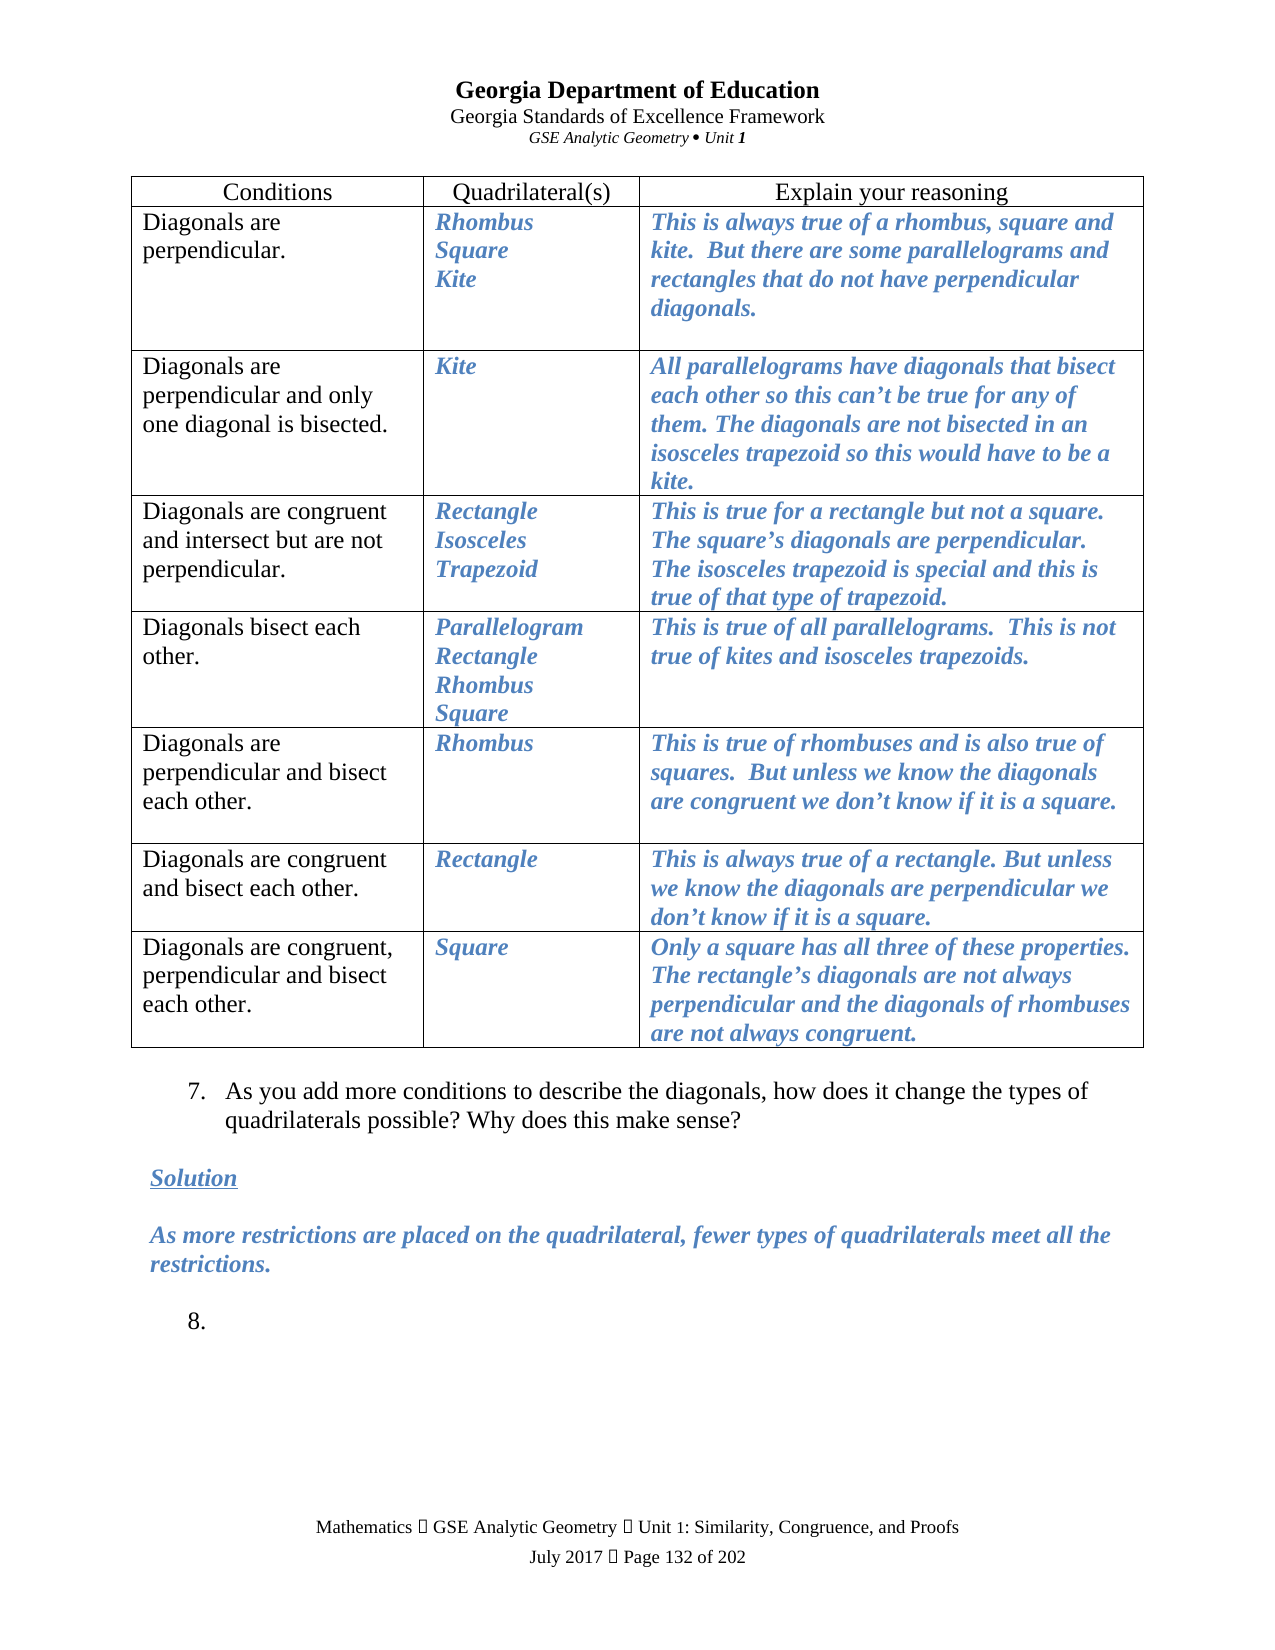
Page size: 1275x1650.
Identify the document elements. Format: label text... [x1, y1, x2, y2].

table_header Quadrilateral(s) [424, 177, 639, 206]
table_header Conditions [132, 177, 423, 206]
table_cell Rhombus [424, 728, 639, 843]
table_cell Diagonals are congruent and intersect but are not perpendicular. [132, 496, 423, 611]
table_cell This is true for a rectangle but not a square. The square’s diagonals are perpendicular. The isosceles trapezoid is special and this is true of that type of trapezoid. [640, 496, 1143, 611]
table_cell Rectangle [424, 844, 639, 931]
table_cell Diagonals are perpendicular and only one diagonal is bisected. [132, 351, 423, 495]
list As you add more conditions to describe the diagonals, how does it change the types of quadrilaterals possible? Why does this make sense? [187, 1076, 1125, 1134]
table_cell This is always true of a rectangle. But unless we know the diagonals are perpendicular we don’t know if it is a square. [640, 844, 1143, 931]
table_cell Kite [424, 351, 639, 495]
table_cell Rhombus Square Kite [424, 207, 639, 350]
table_cell This is true of rhombuses and is also true of squares. But unless we know the diagonals are congruent we don’t know if it is a square. [640, 728, 1143, 843]
table_header Explain your reasoning [640, 177, 1143, 206]
table_cell Rectangle Isosceles Trapezoid [424, 496, 639, 611]
table_cell Diagonals bisect each other. [132, 612, 423, 727]
table_cell Only a square has all three of these properties. The rectangle’s diagonals are not always perpendicular and the diagonals of rhombuses are not always congruent. [640, 932, 1143, 1047]
table_cell Diagonals are congruent, perpendicular and bisect each other. [132, 932, 423, 1047]
text As more restrictions are placed on the quadrilateral, fewer types of quadrilaterals meet all the restrictions. [150, 1220, 1125, 1278]
table_cell Square [424, 932, 639, 1047]
list Name each of the figures below using as many names as possible and state as many properties as you can about each figure. [187, 1306, 1125, 1335]
table_cell Diagonals are congruent and bisect each other. [132, 844, 423, 931]
table_cell All parallelograms have diagonals that bisect each other so this can’t be true for any of them. The diagonals are not bisected in an isosceles trapezoid so this would have to be a kite. [640, 351, 1143, 495]
text Solution [150, 1163, 1125, 1191]
table_cell This is true of all parallelograms. This is not true of kites and isosceles trapezoids. [640, 612, 1143, 727]
table_cell Parallelogram Rectangle Rhombus Square [424, 612, 639, 727]
table_cell Diagonals are perpendicular and bisect each other. [132, 728, 423, 843]
table_cell Diagonals are perpendicular. [132, 207, 423, 350]
table_cell This is always true of a rhombus, square and kite. But there are some parallelograms and rectangles that do not have perpendicular diagonals. [640, 207, 1143, 350]
